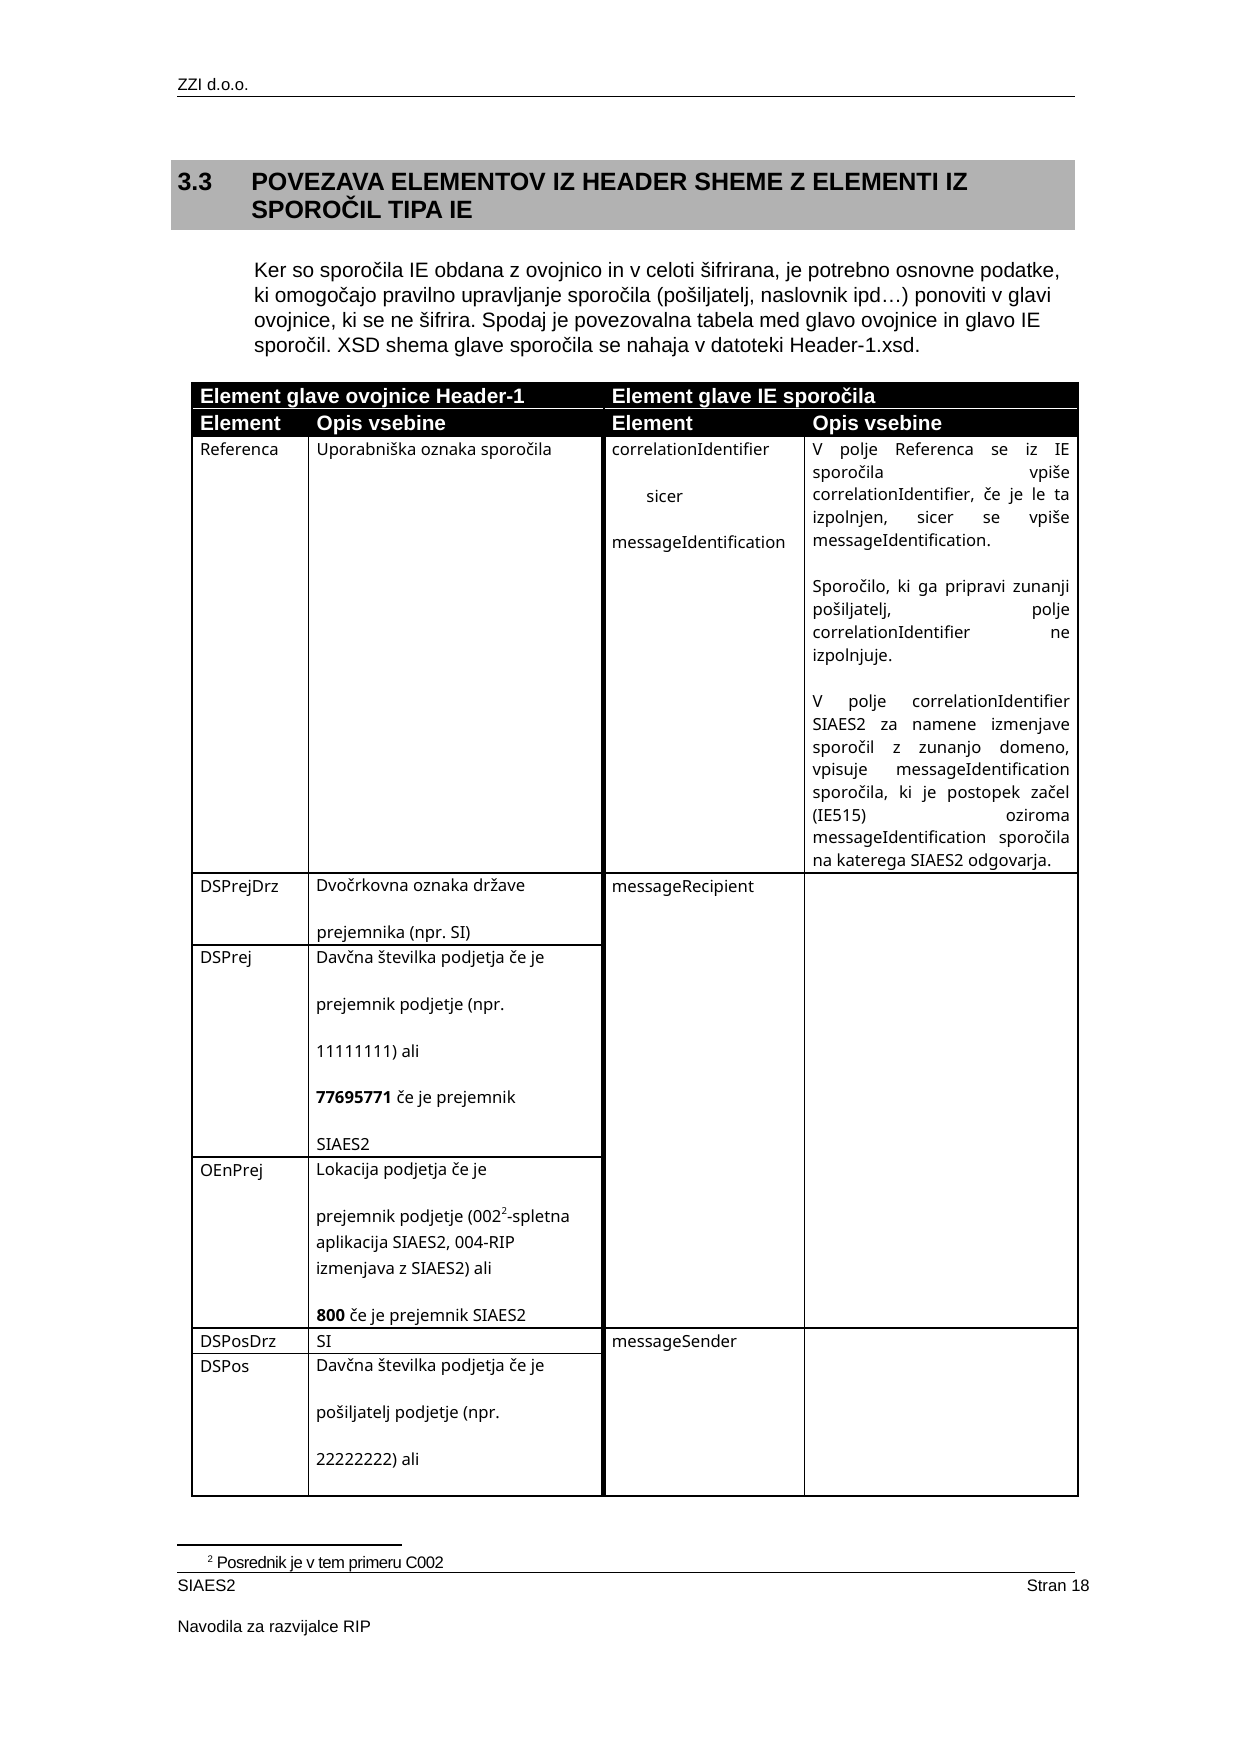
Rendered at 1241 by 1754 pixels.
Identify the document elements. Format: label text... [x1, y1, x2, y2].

table_cell Referenca [193, 437, 308, 872]
table_cell DSPos [193, 1354, 308, 1495]
table_cell messageSender [606, 1329, 804, 1495]
subtitle Povezava elementov iz Header sheme z elementi iz sporočil tipa IE [171, 160, 1075, 230]
table_cell [805, 1329, 1077, 1495]
text Ker so sporočila IE obdana z ovojnico in v celoti šifrirana, je potrebno osnovne podatke, ki omogočajo pravilno upravljanje sporočila (pošiljatelj, naslovnik ipd…) ponoviti v glavi ovojnice, ki se ne šifrira. Spodaj je povezovalna tabela med glavo ovojnice in glavo IE sporočil. XSD shema glave sporočila se nahaja v datoteki Header-1.xsd. [254, 257, 1075, 357]
table_header Element glave IE sporočila [605, 383, 1077, 408]
table_cell DSPrej [193, 946, 308, 1156]
table_cell Lokacija podjetja če je prejemnik podjetje (002-spletna aplikacija SIAES2, 004-RIP izmenjava z SIAES2) ali 800 če je prejemnik SIAES2 [309, 1158, 601, 1327]
table_cell DSPosDrz [193, 1329, 308, 1352]
table_cell correlationIdentifier sicer messageIdentification [606, 437, 804, 872]
table_cell DSPrejDrz [193, 874, 308, 944]
table_cell [805, 874, 1077, 1327]
table_cell V polje Referenca se iz IE sporočila vpiše correlationIdentifier, če je le ta izpolnjen, sicer se vpiše messageIdentification. Sporočilo, ki ga pripravi zunanji pošiljatelj, polje correlationIdentifier ne izpolnjuje. V polje correlationIdentifier SIAES2 za namene izmenjave sporočil z zunanjo domeno, vpisuje messageIdentification sporočila, ki je postopek začel (IE515) oziroma messageIdentification sporočila na katerega SIAES2 odgovarja. [805, 437, 1077, 872]
table_header Element glave ovojnice Header-1 [193, 383, 603, 408]
table_cell Opis vsebine [309, 410, 603, 435]
table_cell Element [193, 410, 308, 435]
table_cell SI [309, 1329, 601, 1352]
table_cell messageRecipient [606, 874, 804, 1327]
table_cell OEnPrej [193, 1158, 308, 1327]
table_cell Dvočrkovna oznaka države prejemnika (npr. SI) [309, 874, 601, 944]
table_cell Element [605, 410, 804, 435]
table_cell Uporabniška oznaka sporočila [309, 437, 601, 872]
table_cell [309, 1354, 601, 1495]
table_cell Opis vsebine [805, 410, 1077, 435]
table_cell Davčna številka podjetja če je prejemnik podjetje (npr. 11111111) ali 77695771 če je prejemnik SIAES2 [309, 946, 601, 1156]
